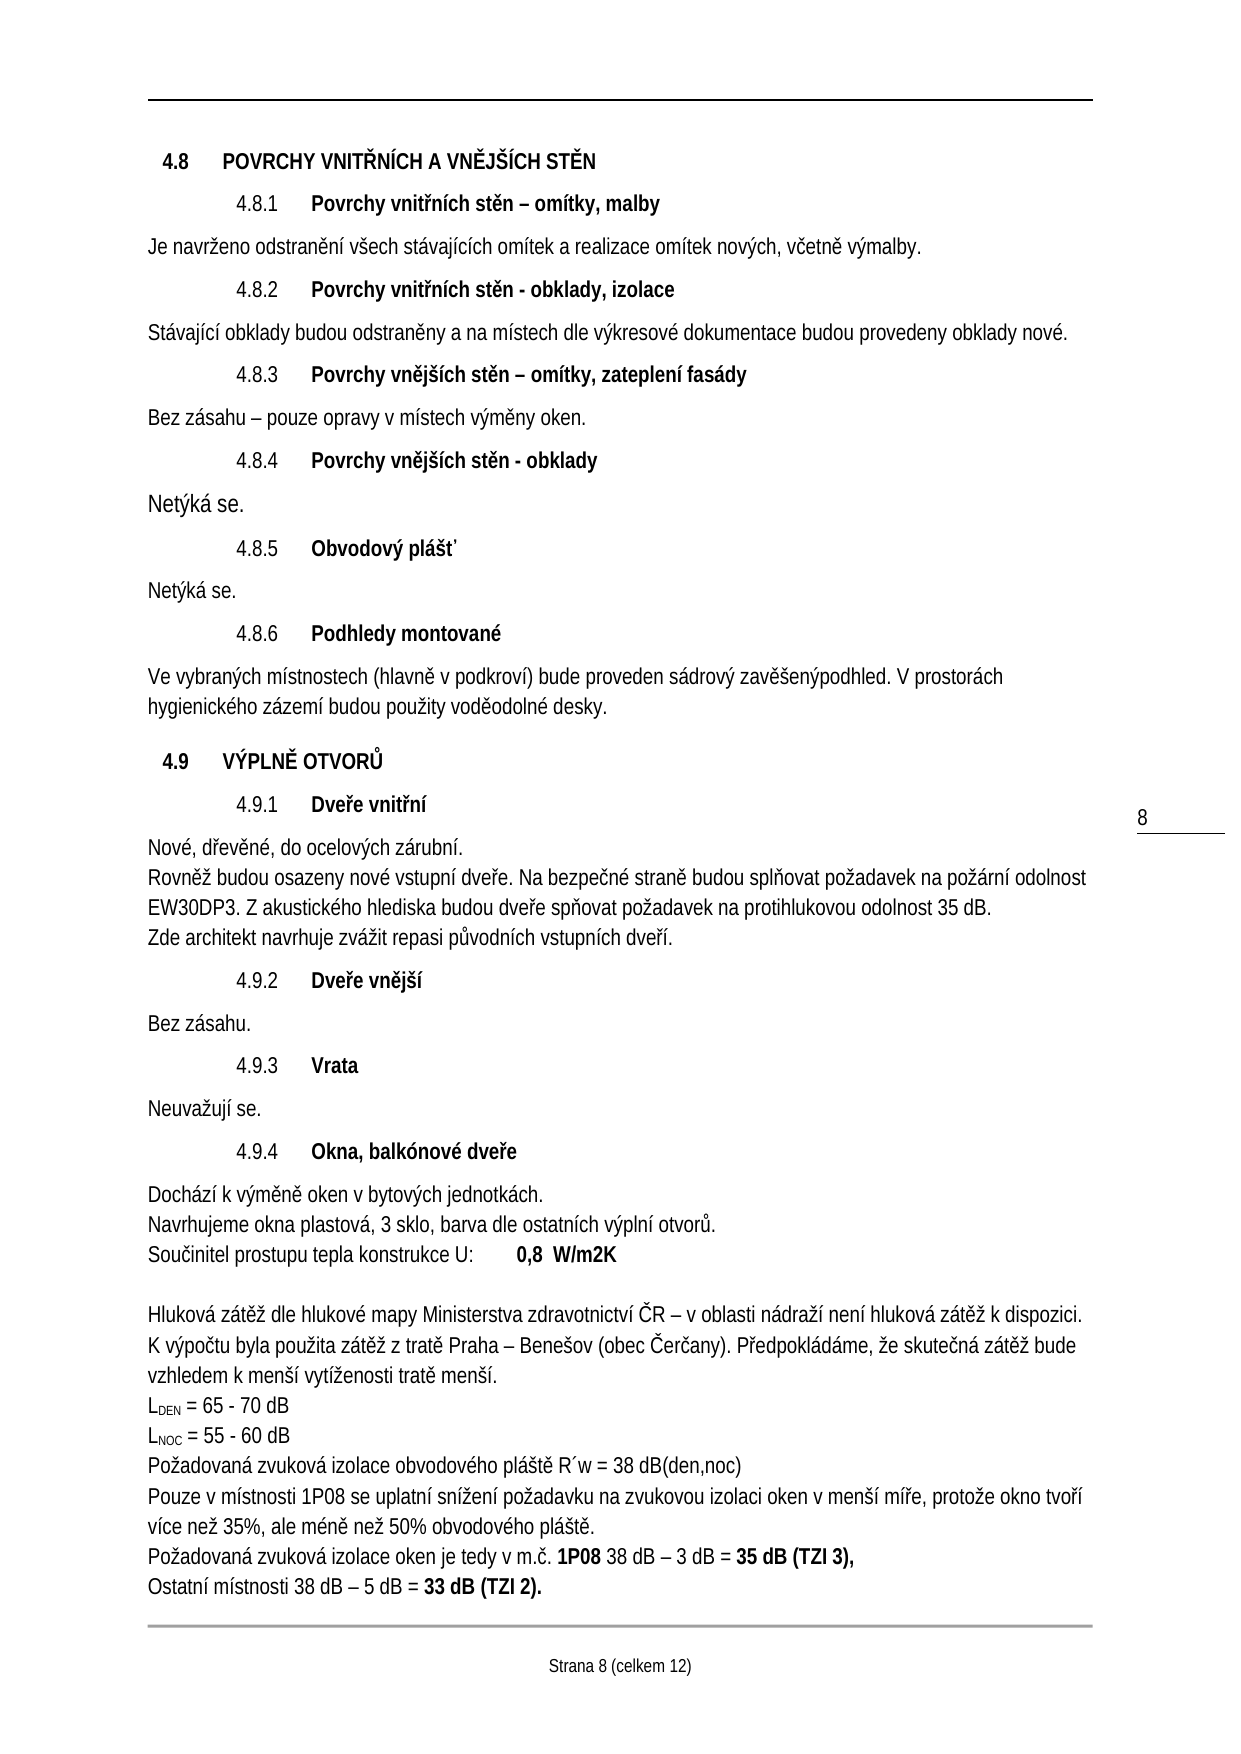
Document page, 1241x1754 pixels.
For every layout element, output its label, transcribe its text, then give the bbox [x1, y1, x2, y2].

text Rovněž budou osazeny nové vstupní dveře. Na bezpečné straně budou splňovat požadavek na požární odolnost EW30DP3. Z akustického hlediska budou dveře spňovat požadavek na protihlukovou odolnost 35 dB. [148, 864, 1093, 920]
text Požadovaná zvuková izolace oken je tedy v m.č. 1P08 38 dB – 3 dB = 35 dB (TZI 3), [148, 1543, 1093, 1569]
text Stávající obklady budou odstraněny a na místech dle výkresové dokumentace budou provedeny obklady nové. [148, 318, 1093, 345]
subtitle Dveře vnější [236, 967, 1093, 993]
subtitle Povrchy vnějších stěn - obklady [236, 447, 1093, 473]
subtitle Povrchy vnitřních stěn - obklady, izolace [236, 276, 1093, 302]
subtitle Podhledy montované [236, 620, 1093, 646]
subtitle Povrchy vnitřních stěn – omítky, malby [236, 190, 1093, 217]
text Netýká se. [148, 577, 1093, 604]
subtitle POVRCHY VNITŘNÍCH A VNĚJŠÍCH STĚN [162, 148, 1093, 174]
text Hluková zátěž dle hlukové mapy Ministerstva zdravotnictví ČR – v oblasti nádraží není hluková zátěž k dispozici. K výpočtu byla použita zátěž z tratě Praha – Benešov (obec Čerčany). Předpokládáme, že skutečná zátěž bude vzhledem k menší vytíženosti tratě menší. [148, 1301, 1093, 1388]
subtitle Povrchy vnějších stěn – omítky, zateplení fasády [236, 361, 1093, 387]
subtitle VÝPLNĚ OTVORŮ [162, 748, 1093, 774]
text LNOC = 55 - 60 dB [148, 1422, 1093, 1448]
text Je navrženo odstranění všech stávajících omítek a realizace omítek nových, včetně výmalby. [148, 233, 1093, 259]
text Součinitel prostupu tepla konstrukce U: 0,8 W/m2K [148, 1241, 1093, 1267]
subtitle Okna, balkónové dveře [236, 1138, 1093, 1164]
text LDEN = 65 - 70 dB [148, 1392, 1093, 1418]
subtitle Obvodový plášť [236, 535, 1093, 561]
text Netýká se. [148, 489, 1093, 518]
text Ve vybraných místnostech (hlavně v podkroví) bude proveden sádrový zavěšenýpodhled. V prostorách hygienického zázemí budou použity voděodolné desky. [148, 663, 1093, 719]
subtitle Vrata [236, 1052, 1093, 1079]
text Navrhujeme okna plastová, 3 sklo, barva dle ostatních výplní otvorů. [148, 1211, 1093, 1237]
text Bez zásahu. [148, 1010, 1093, 1036]
text Pouze v místnosti 1P08 se uplatní snížení požadavku na zvukovou izolaci oken v menší míře, protože okno tvoří více než 35%, ale méně než 50% obvodového pláště. [148, 1483, 1093, 1539]
subtitle Dveře vnitřní [236, 791, 1093, 817]
text Zde architekt navrhuje zvážit repasi původních vstupních dveří. [148, 924, 1093, 951]
text Dochází k výměně oken v bytových jednotkách. [148, 1181, 1093, 1207]
text Nové, dřevěné, do ocelových zárubní. [148, 834, 1093, 860]
text Bez zásahu – pouze opravy v místech výměny oken. [148, 404, 1093, 430]
text Ostatní místnosti 38 dB – 5 dB = 33 dB (TZI 2). [148, 1573, 1093, 1599]
text Požadovaná zvuková izolace obvodového pláště R´w = 38 dB(den,noc) [148, 1452, 1093, 1479]
text Neuvažují se. [148, 1095, 1093, 1121]
